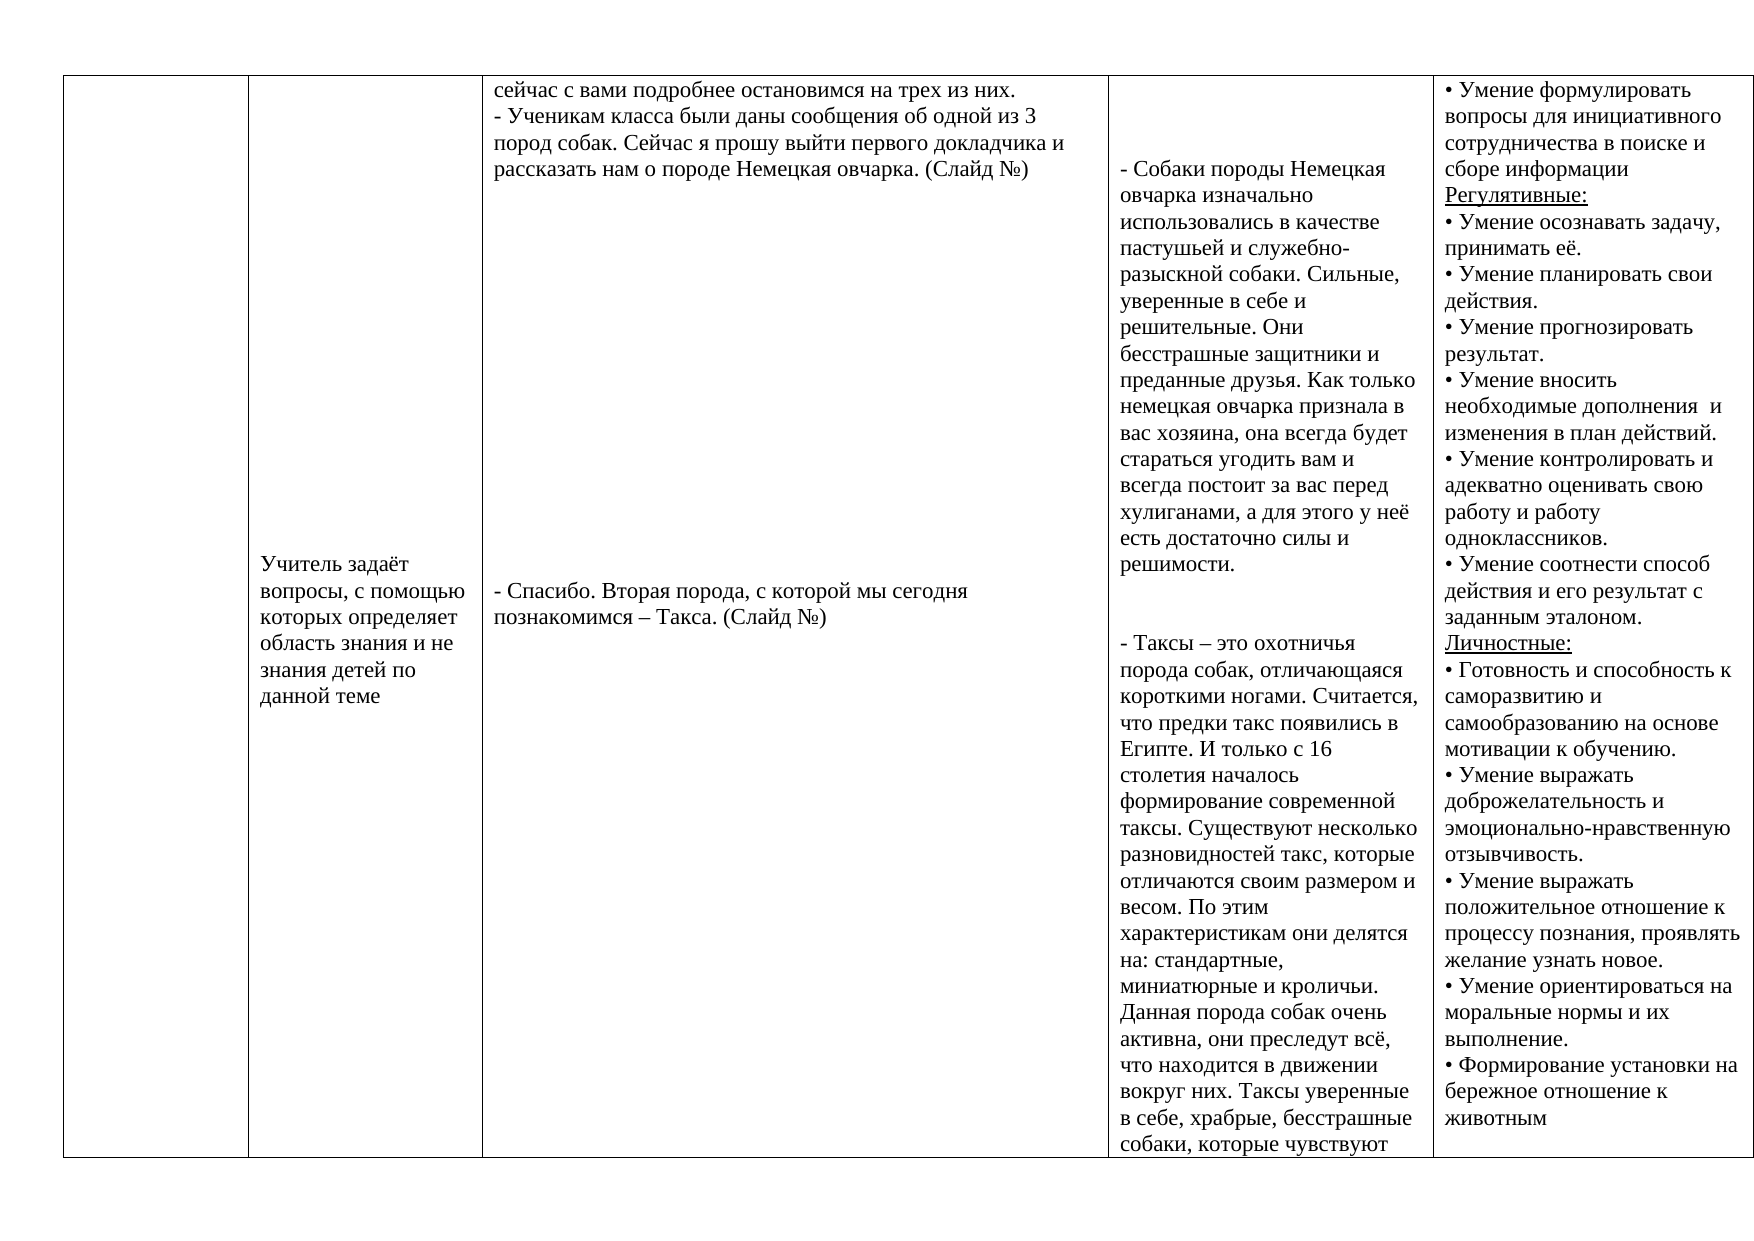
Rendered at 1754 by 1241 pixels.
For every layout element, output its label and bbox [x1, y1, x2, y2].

table_cell [483, 76, 1108, 1157]
table_cell [1109, 76, 1433, 1157]
table_cell [1434, 76, 1753, 1157]
table_cell [249, 76, 482, 1157]
table_cell [64, 76, 248, 1157]
